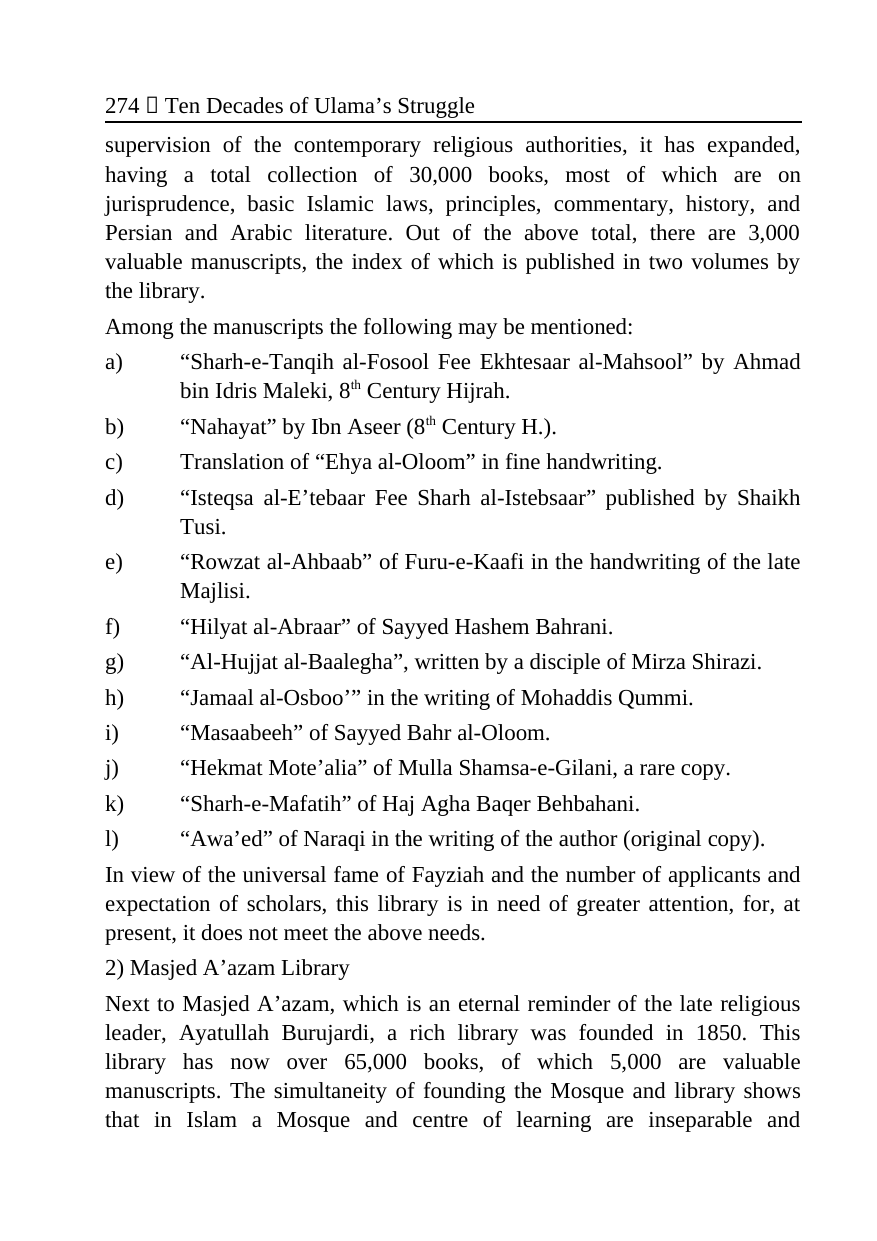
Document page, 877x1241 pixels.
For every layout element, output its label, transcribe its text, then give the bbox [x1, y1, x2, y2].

text j) “Hekmat Mote’alia” of Mulla Shamsa-e-Gilani, a rare copy. [105, 752, 802, 782]
text e) “Rowzat al-Ahbaab” of Furu-e-Kaafi in the handwriting of the late Majlisi. [105, 546, 802, 604]
text a) “Sharh-e-Tanqih al-Fosool Fee Ekhtesaar al-Mahsool” by Ahmad bin Idris Maleki, 8th Century Hijrah. [105, 346, 802, 404]
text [105, 988, 802, 1134]
text In view of the universal fame of Fayziah and the number of applicants and expectation of scholars, this library is in need of greater attention, for, at present, it does not meet the above needs. [105, 859, 802, 946]
text i) “Masaabeeh” of Sayyed Bahr al-Oloom. [105, 717, 802, 746]
text h) “Jamaal al-Osboo’” in the writing of Mohaddis Qummi. [105, 682, 802, 711]
text d) “Isteqsa al-E’tebaar Fee Sharh al-Istebsaar” published by Shaikh Tusi. [105, 482, 802, 540]
text g) “Al-Hujjat al-Baalegha”, written by a disciple of Mirza Shirazi. [105, 646, 802, 675]
text Among the manuscripts the following may be mentioned: [105, 311, 802, 340]
text 2) Masjed A’azam Library [105, 952, 802, 982]
text b) “Nahayat” by Ibn Aseer (8th Century H.). [105, 411, 802, 440]
text c) Translation of “Ehya al-Oloom” in fine handwriting. [105, 446, 802, 475]
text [105, 129, 802, 304]
text f) “Hilyat al-Abraar” of Sayyed Hashem Bahrani. [105, 611, 802, 640]
text k) “Sharh-e-Mafatih” of Haj Agha Baqer Behbahani. [105, 788, 802, 817]
text l) “Awa’ed” of Naraqi in the writing of the author (original copy). [105, 823, 802, 852]
